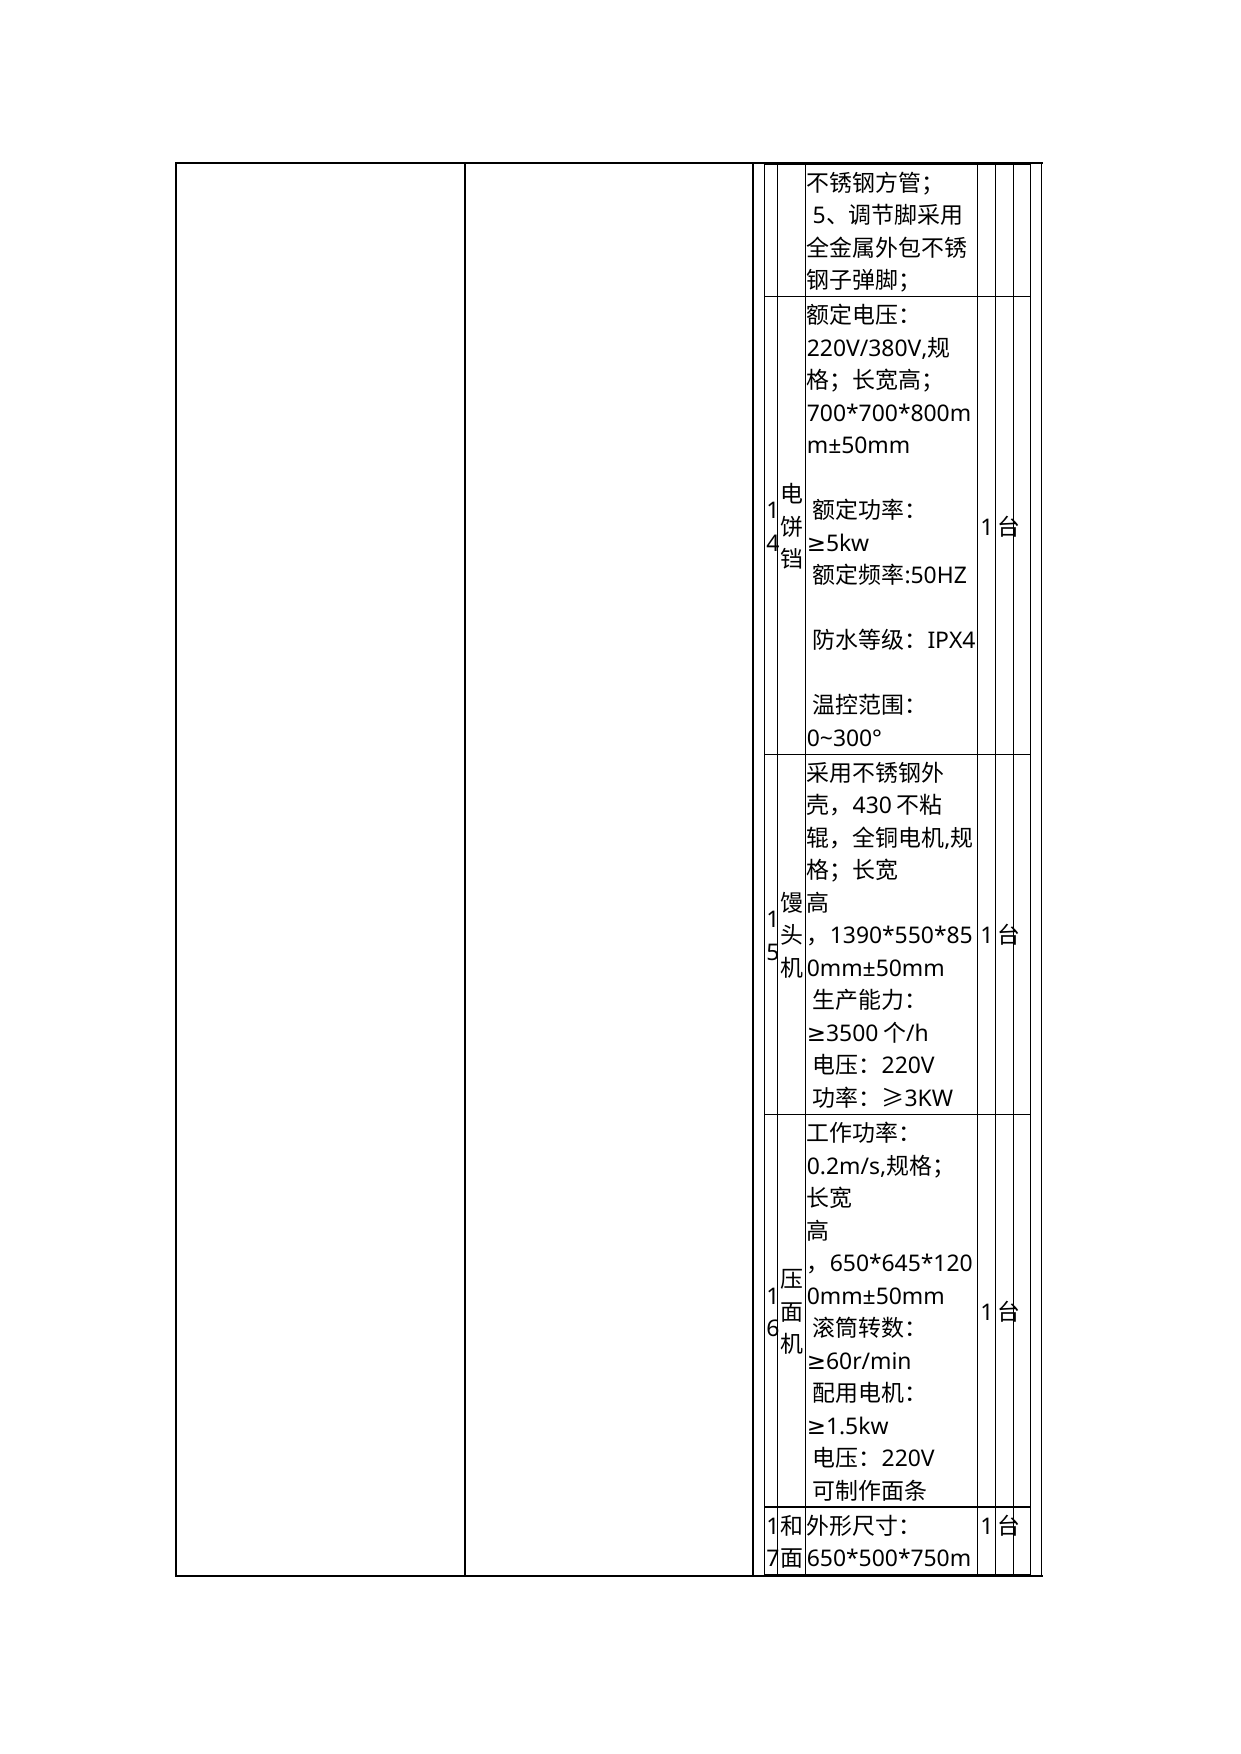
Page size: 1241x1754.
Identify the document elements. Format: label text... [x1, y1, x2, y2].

table_cell [1014, 1115, 1030, 1506]
table_cell [778, 755, 805, 1114]
table_cell [996, 165, 1013, 296]
table_cell [765, 165, 777, 296]
table_cell [778, 1508, 805, 1574]
table_cell [806, 1115, 977, 1506]
table_cell [978, 1508, 995, 1574]
table_cell [1014, 297, 1030, 754]
table_cell [765, 297, 777, 754]
table_cell [978, 165, 995, 296]
table_cell [466, 164, 752, 1575]
table_cell [996, 1508, 1013, 1574]
table_cell [978, 1115, 995, 1506]
table_cell [978, 297, 995, 754]
table_cell [1003, 937, 1013, 942]
table_cell [1014, 165, 1030, 296]
table_cell [1014, 1508, 1030, 1574]
table_cell [996, 297, 1013, 754]
table_cell [978, 755, 995, 1114]
table_cell [765, 1115, 777, 1506]
table_cell [778, 297, 805, 754]
table_cell [996, 1115, 1013, 1506]
table_cell [778, 165, 805, 296]
table_cell [806, 165, 977, 296]
table_cell [806, 297, 977, 754]
table_cell [769, 1321, 777, 1335]
table_cell [996, 755, 1013, 1114]
table_cell [765, 1508, 777, 1574]
table_cell [806, 755, 977, 1114]
table_cell [1003, 1528, 1013, 1533]
table_cell [765, 755, 777, 1114]
table_cell [778, 1115, 805, 1506]
table_cell [770, 945, 777, 951]
table_cell [806, 1508, 977, 1574]
table_cell [1014, 755, 1030, 1114]
table_cell 1 [177, 164, 464, 1575]
table_cell [754, 164, 764, 1575]
table_cell [1031, 164, 1041, 1575]
